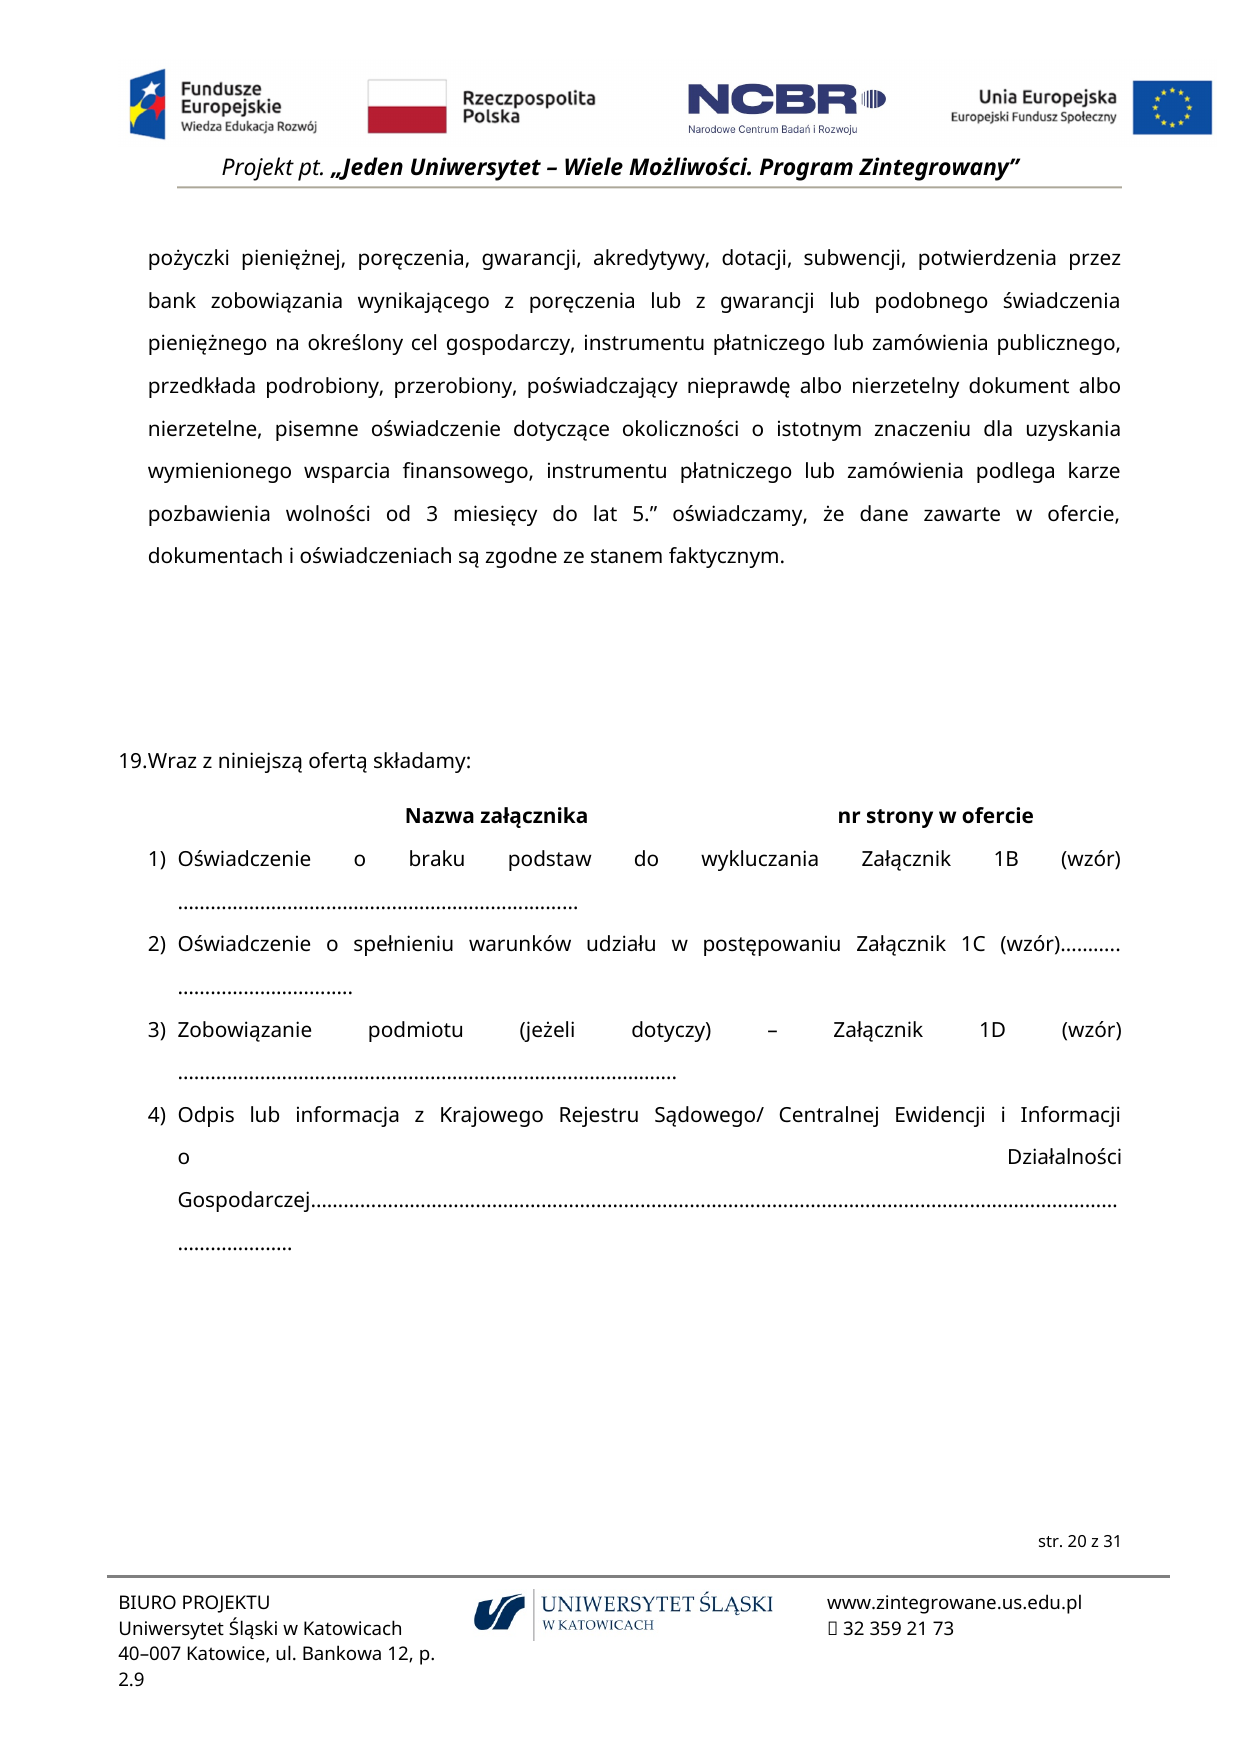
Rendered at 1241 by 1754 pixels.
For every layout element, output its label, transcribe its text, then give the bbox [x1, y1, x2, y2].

list Odpis lub informacja z Krajowego Rejestru Sądowego/ Centralnej Ewidencji i Informacji o Działalności Gospodarczej…………………………………………………………………………………………………………………………………………………… [148, 1100, 1122, 1256]
list Zobowiązanie podmiotu (jeżeli dotyczy) – Załącznik 1D (wzór) ………………………………………………………………………………. [148, 1015, 1122, 1086]
picture [118, 59, 1217, 147]
text Nazwa załącznika nr strony w ofercie [177, 802, 1122, 830]
list Oświadczenie o braku podstaw do wykluczania Załącznik 1B (wzór)……………………………………………………….……… [148, 844, 1122, 915]
subtitle Wraz z niniejszą ofertą składamy: [118, 747, 1122, 775]
list Oświadczenie o spełnieniu warunków udziału w postępowaniu Załącznik 1C (wzór)………..……………………….…. [148, 929, 1122, 1001]
picture [472, 1589, 773, 1641]
